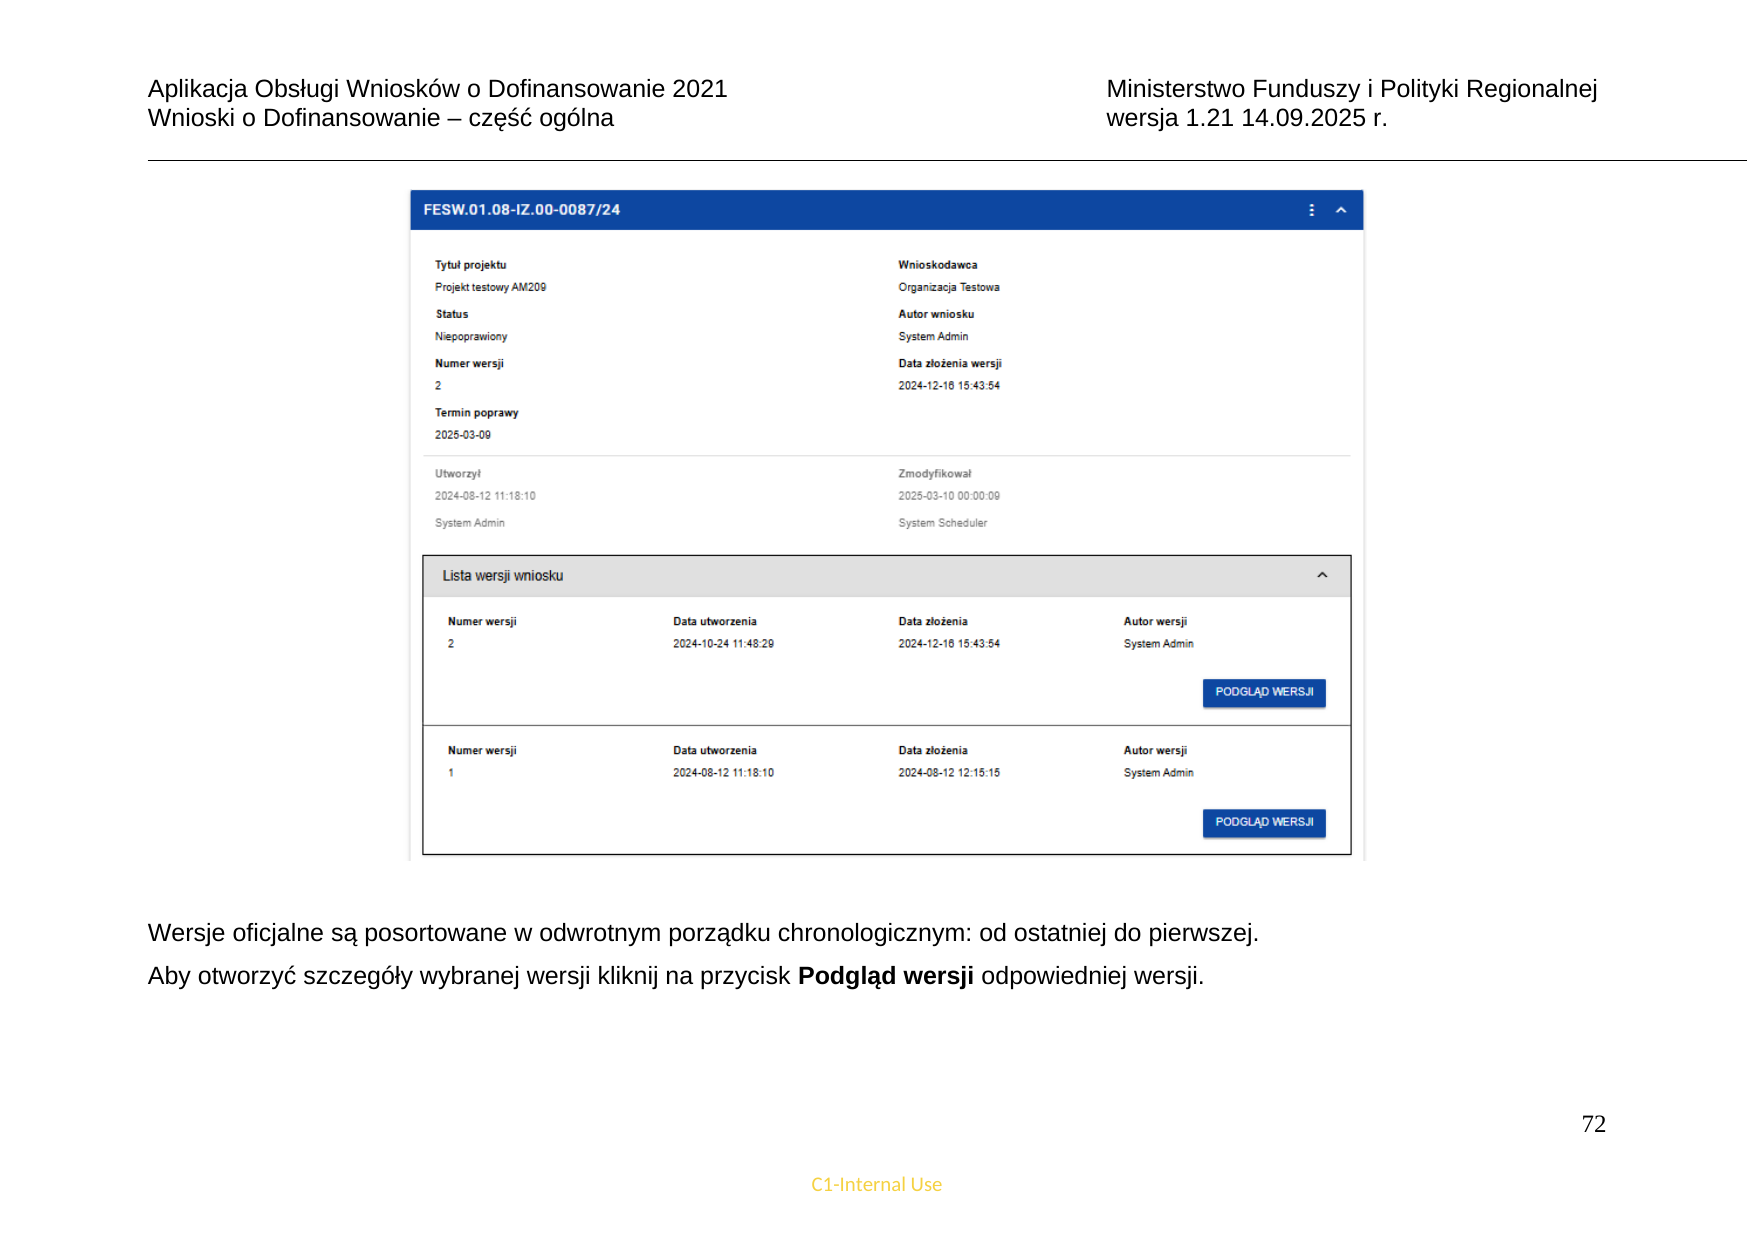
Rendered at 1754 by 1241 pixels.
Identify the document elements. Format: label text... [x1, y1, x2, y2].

picture [399, 189, 1367, 861]
text Wersje oficjalne są posortowane w odwrotnym porządku chronologicznym: od ostatniej do pierwszej. [148, 918, 1606, 946]
text Aby otworzyć szczegóły wybranej wersji kliknij na przycisk Podgląd wersji odpowiedniej wersji. [148, 961, 1606, 989]
